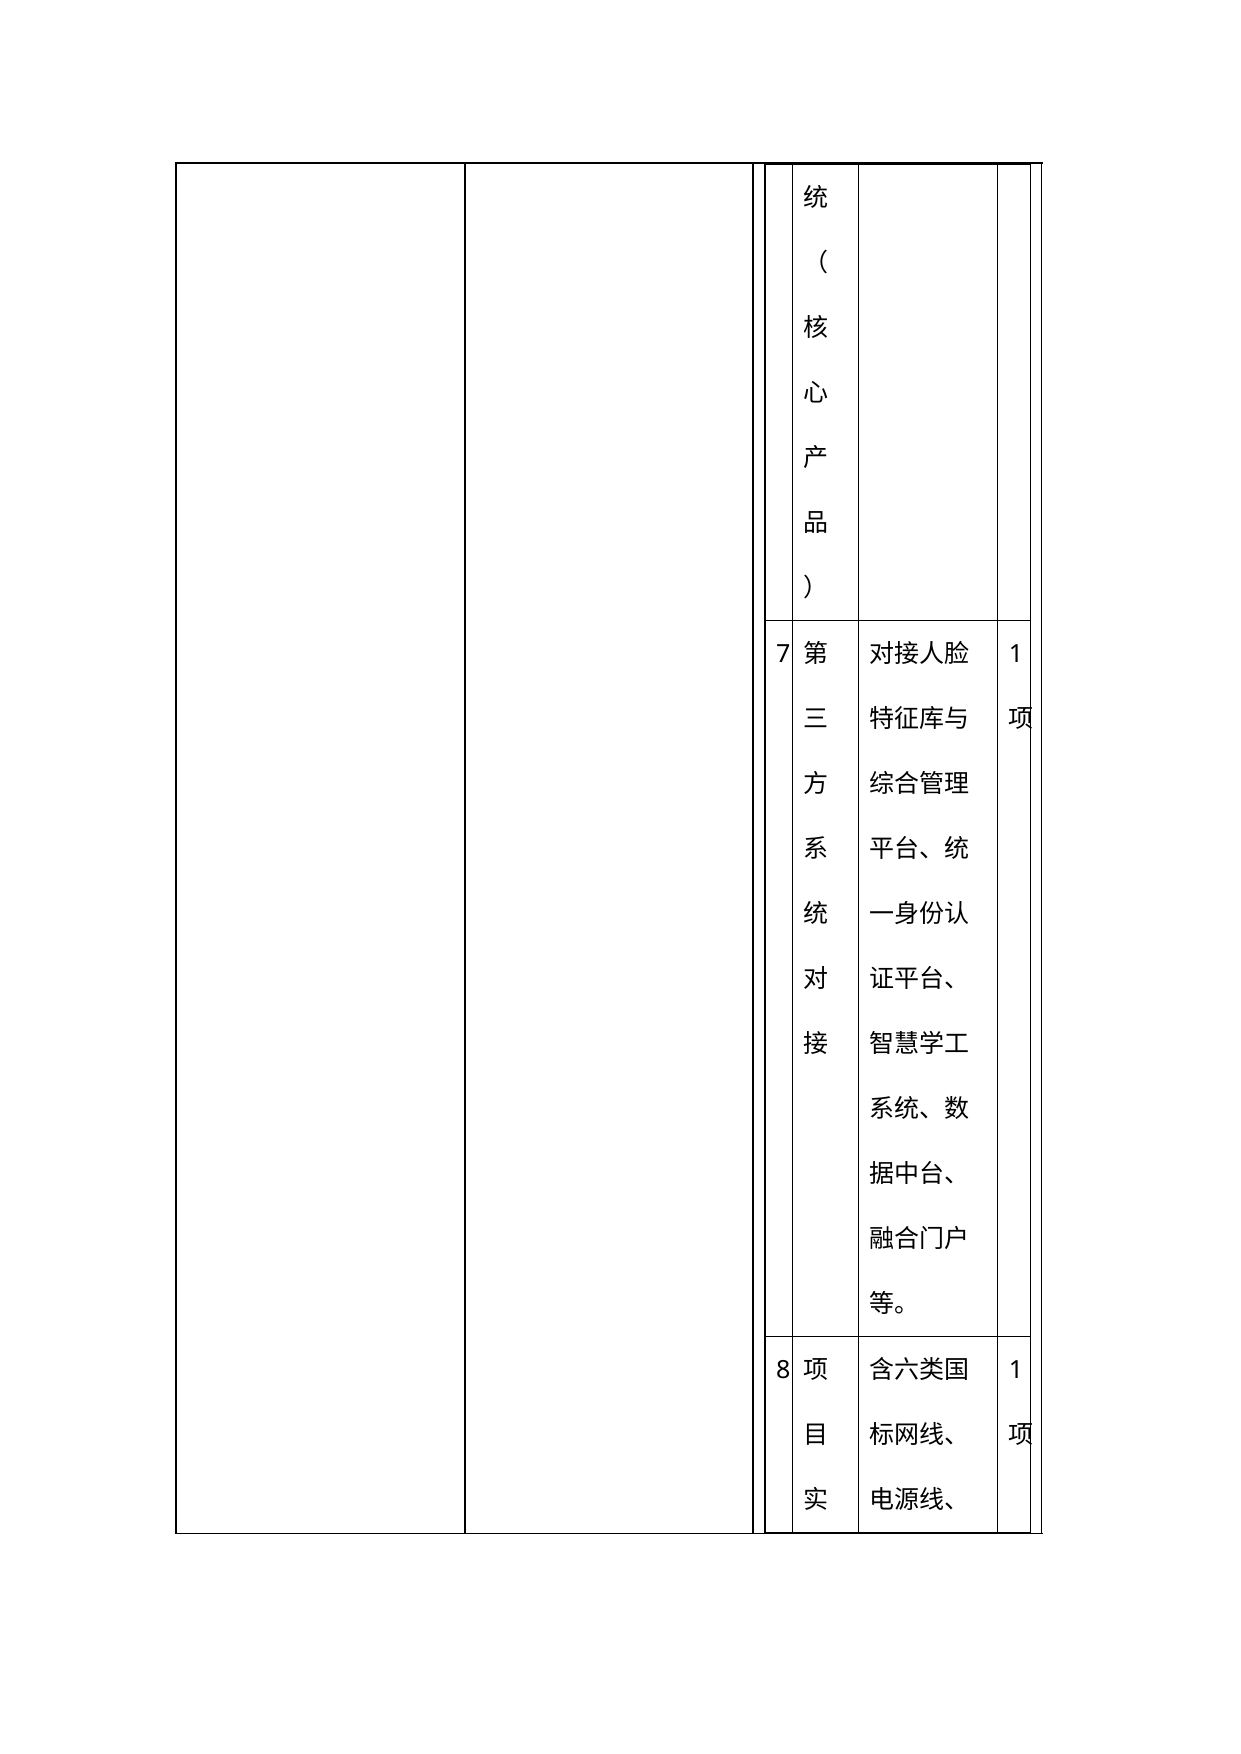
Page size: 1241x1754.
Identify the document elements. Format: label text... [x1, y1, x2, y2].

table_cell [766, 165, 792, 620]
table_cell [754, 164, 764, 1533]
table_cell [859, 621, 997, 1336]
table_cell [998, 621, 1030, 1336]
table_cell [766, 1337, 792, 1532]
table_cell 2 [177, 164, 464, 1533]
table_cell [998, 1337, 1030, 1532]
table_cell [859, 1337, 997, 1532]
table_cell [793, 621, 858, 1336]
table_cell [998, 165, 1030, 620]
table_cell [766, 621, 792, 1336]
table_cell [793, 165, 858, 620]
table_cell [466, 164, 752, 1533]
table_cell [793, 1337, 858, 1532]
table_cell [859, 165, 997, 620]
table_cell [1031, 164, 1041, 1533]
